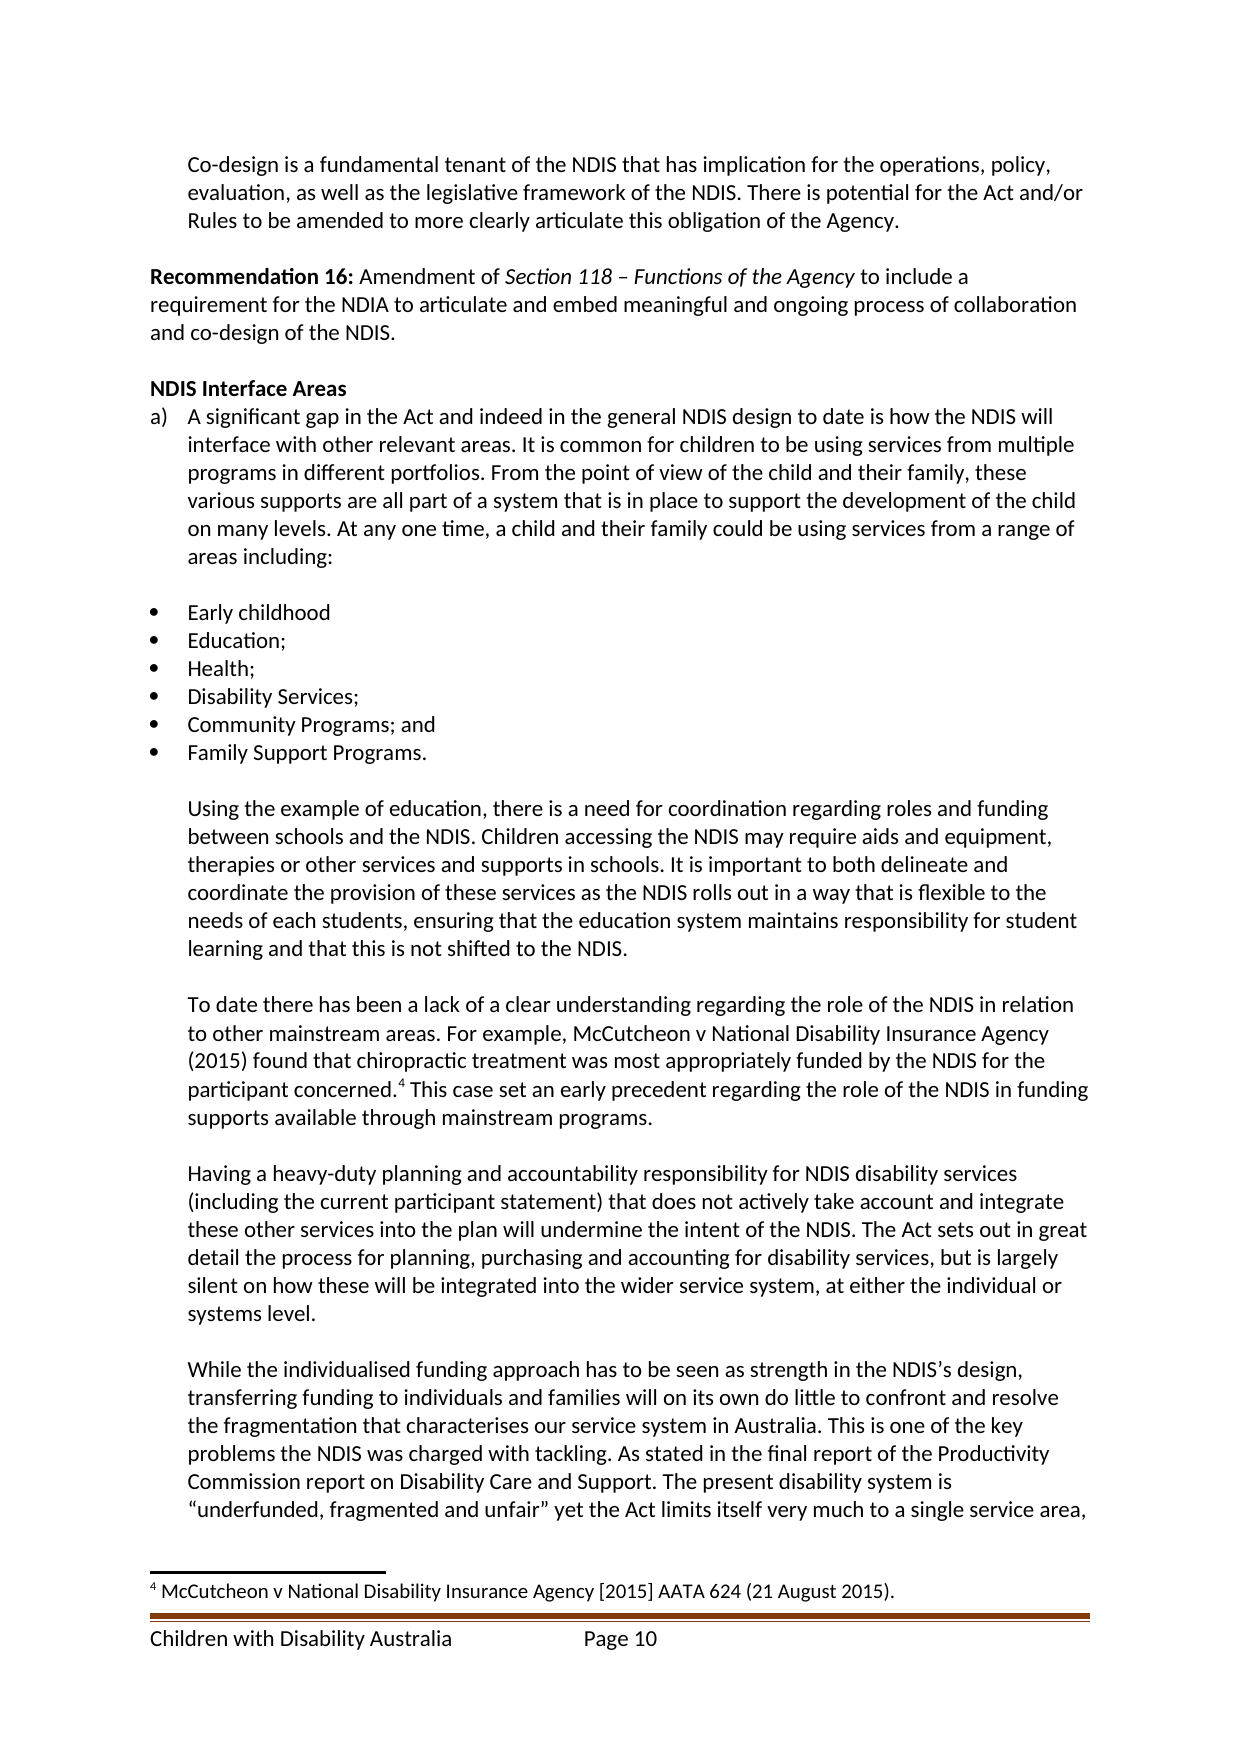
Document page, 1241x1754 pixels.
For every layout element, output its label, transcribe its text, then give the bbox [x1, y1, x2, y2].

text Using the example of education, there is a need for coordination regarding roles and funding between schools and the NDIS. Children accessing the NDIS may require aids and equipment, therapies or other services and supports in schools. It is important to both delineate and coordinate the provision of these services as the NDIS rolls out in a way that is flexible to the needs of each students, ensuring that the education system maintains responsibility for student learning and that this is not shifted to the NDIS. [187, 794, 1090, 963]
text NDIS Interface Areas [150, 374, 1090, 402]
list A significant gap in the Act and indeed in the general NDIS design to date is how the NDIS will interface with other relevant areas. It is common for children to be using services from multiple programs in different portfolios. From the point of view of the child and their family, these various supports are all part of a system that is in place to support the development of the child on many levels. At any one time, a child and their family could be using services from a range of areas including: [150, 402, 1090, 570]
list Community Programs; and [150, 710, 1090, 738]
list Health; [150, 654, 1090, 682]
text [187, 1355, 1090, 1523]
list Disability Services; [150, 682, 1090, 710]
list Early childhood [150, 598, 1090, 626]
text Having a heavy-duty planning and accountability responsibility for NDIS disability services (including the current participant statement) that does not actively take account and integrate these other services into the plan will undermine the intent of the NDIS. The Act sets out in great detail the process for planning, purchasing and accounting for disability services, but is largely silent on how these will be integrated into the wider service system, at either the individual or systems level. [187, 1159, 1090, 1327]
text Recommendation 16: Amendment of Section 118 – Functions of the Agency to include a requirement for the NDIA to articulate and embed meaningful and ongoing process of collaboration and co-design of the NDIS. [150, 262, 1090, 346]
text To date there has been a lack of a clear understanding regarding the role of the NDIS in relation to other mainstream areas. For example, McCutcheon v National Disability Insurance Agency (2015) found that chiropractic treatment was most appropriately funded by the NDIS for the participant concerned. This case set an early precedent regarding the role of the NDIS in funding supports available through mainstream programs. [187, 991, 1090, 1131]
list Education; [150, 626, 1090, 654]
text Co-design is a fundamental tenant of the NDIS that has implication for the operations, policy, evaluation, as well as the legislative framework of the NDIS. There is potential for the Act and/or Rules to be amended to more clearly articulate this obligation of the Agency. [187, 150, 1090, 234]
list Family Support Programs. [150, 738, 1090, 766]
